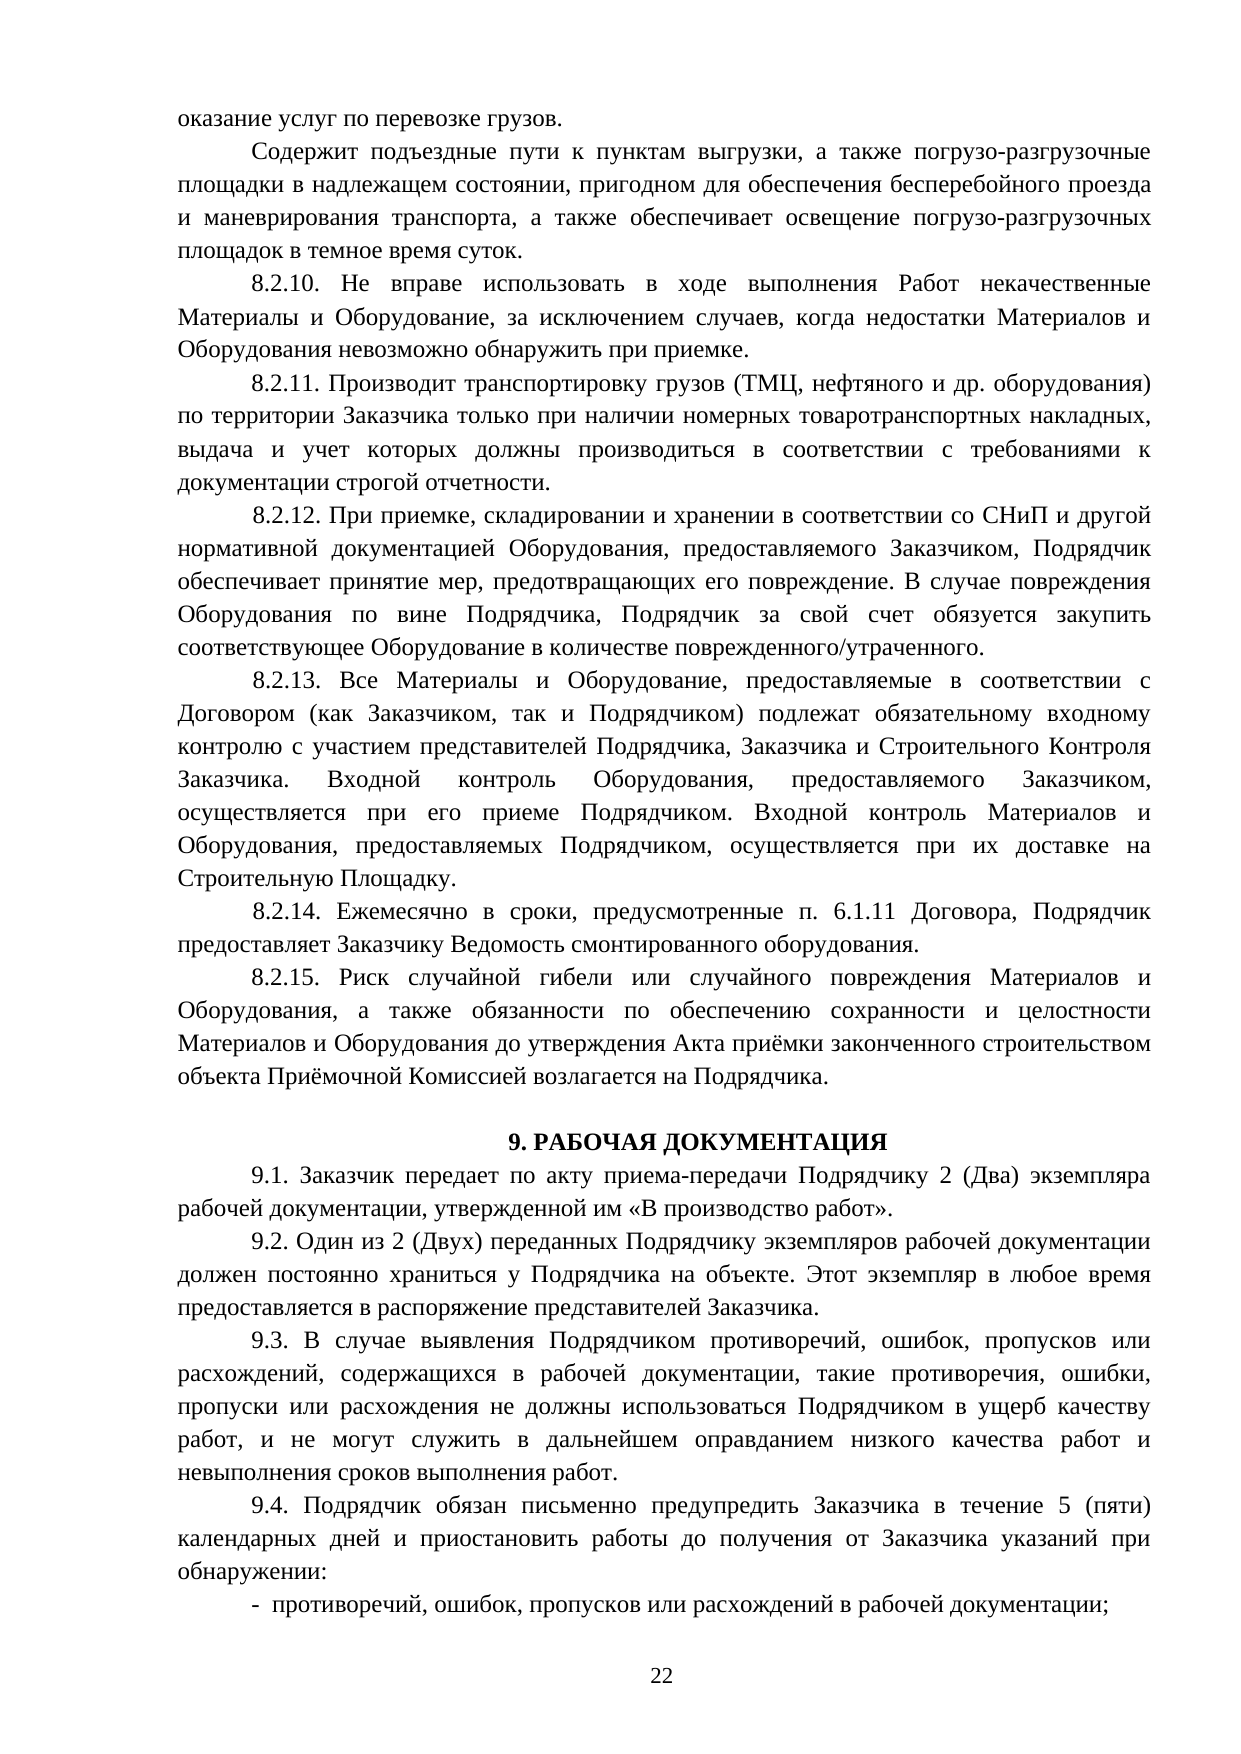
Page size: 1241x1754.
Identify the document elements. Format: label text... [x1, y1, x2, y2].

text 8.2.10. Не вправе использовать в ходе выполнения Работ некачественные Материалы и Оборудование, за исключением случаев, когда недостатки Материалов и Оборудования невозможно обнаружить при приемке. [177, 268, 1152, 363]
text Содержит подъездные пути к пунктам выгрузки, а также погрузо-разгрузочные площадки в надлежащем состоянии, пригодном для обеспечения бесперебойного проезда и маневрирования транспорта, а также обеспечивает освещение погрузо-разгрузочных площадок в темное время суток. [177, 136, 1152, 264]
text 9.4. Подрядчик обязан письменно предупредить Заказчика в течение 5 (пяти) календарных дней и приостановить работы до получения от Заказчика указаний при обнаружении: [177, 1490, 1152, 1585]
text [177, 103, 1152, 132]
text - противоречий, ошибок, пропусков или расхождений в рабочей документации; [177, 1589, 1152, 1618]
text 9.2. Один из 2 (Двух) переданных Подрядчику экземпляров рабочей документации должен постоянно храниться у Подрядчика на объекте. Этот экземпляр в любое время предоставляется в распоряжение представителей Заказчика. [177, 1226, 1152, 1321]
text 9. РАБОЧАЯ ДОКУМЕНТАЦИЯ [177, 1127, 1152, 1156]
text 8.2.15. Риск случайной гибели или случайного повреждения Материалов и Оборудования, а также обязанности по обеспечению сохранности и целостности Материалов и Оборудования до утверждения Акта приёмки законченного строительством объекта Приёмочной Комиссией возлагается на Подрядчика. [177, 962, 1152, 1090]
text 8.2.14. Ежемесячно в сроки, предусмотренные п. 6.1.11 Договора, Подрядчик предоставляет Заказчику Ведомость смонтированного оборудования. [177, 896, 1152, 958]
text 8.2.11. Производит транспортировку грузов (ТМЦ, нефтяного и др. оборудования) по территории Заказчика только при наличии номерных товаротранспортных накладных, выдача и учет которых должны производиться в соответствии с требованиями к документации строгой отчетности. [177, 368, 1152, 495]
text 8.2.12. При приемке, складировании и хранении в соответствии со СНиП и другой нормативной документацией Оборудования, предоставляемого Заказчиком, Подрядчик обеспечивает принятие мер, предотвращающих его повреждение. В случае повреждения Оборудования по вине Подрядчика, Подрядчик за свой счет обязуется закупить соответствующее Оборудование в количестве поврежденного/утраченного. [177, 500, 1152, 661]
text 8.2.13. Все Материалы и Оборудование, предоставляемые в соответствии с Договором (как Заказчиком, так и Подрядчиком) подлежат обязательному входному контролю с участием представителей Подрядчика, Заказчика и Строительного Контроля Заказчика. Входной контроль Оборудования, предоставляемого Заказчиком, осуществляется при его приеме Подрядчиком. Входной контроль Материалов и Оборудования, предоставляемых Подрядчиком, осуществляется при их доставке на Строительную Площадку. [177, 665, 1152, 892]
text 9.1. Заказчик передает по акту приема-передачи Подрядчику 2 (Два) экземпляра рабочей документации, утвержденной им «В производство работ». [177, 1160, 1152, 1222]
text 9.3. В случае выявления Подрядчиком противоречий, ошибок, пропусков или расхождений, содержащихся в рабочей документации, такие противоречия, ошибки, пропуски или расхождения не должны использоваться Подрядчиком в ущерб качеству работ, и не могут служить в дальнейшем оправданием низкого качества работ и невыполнения сроков выполнения работ. [177, 1325, 1152, 1486]
